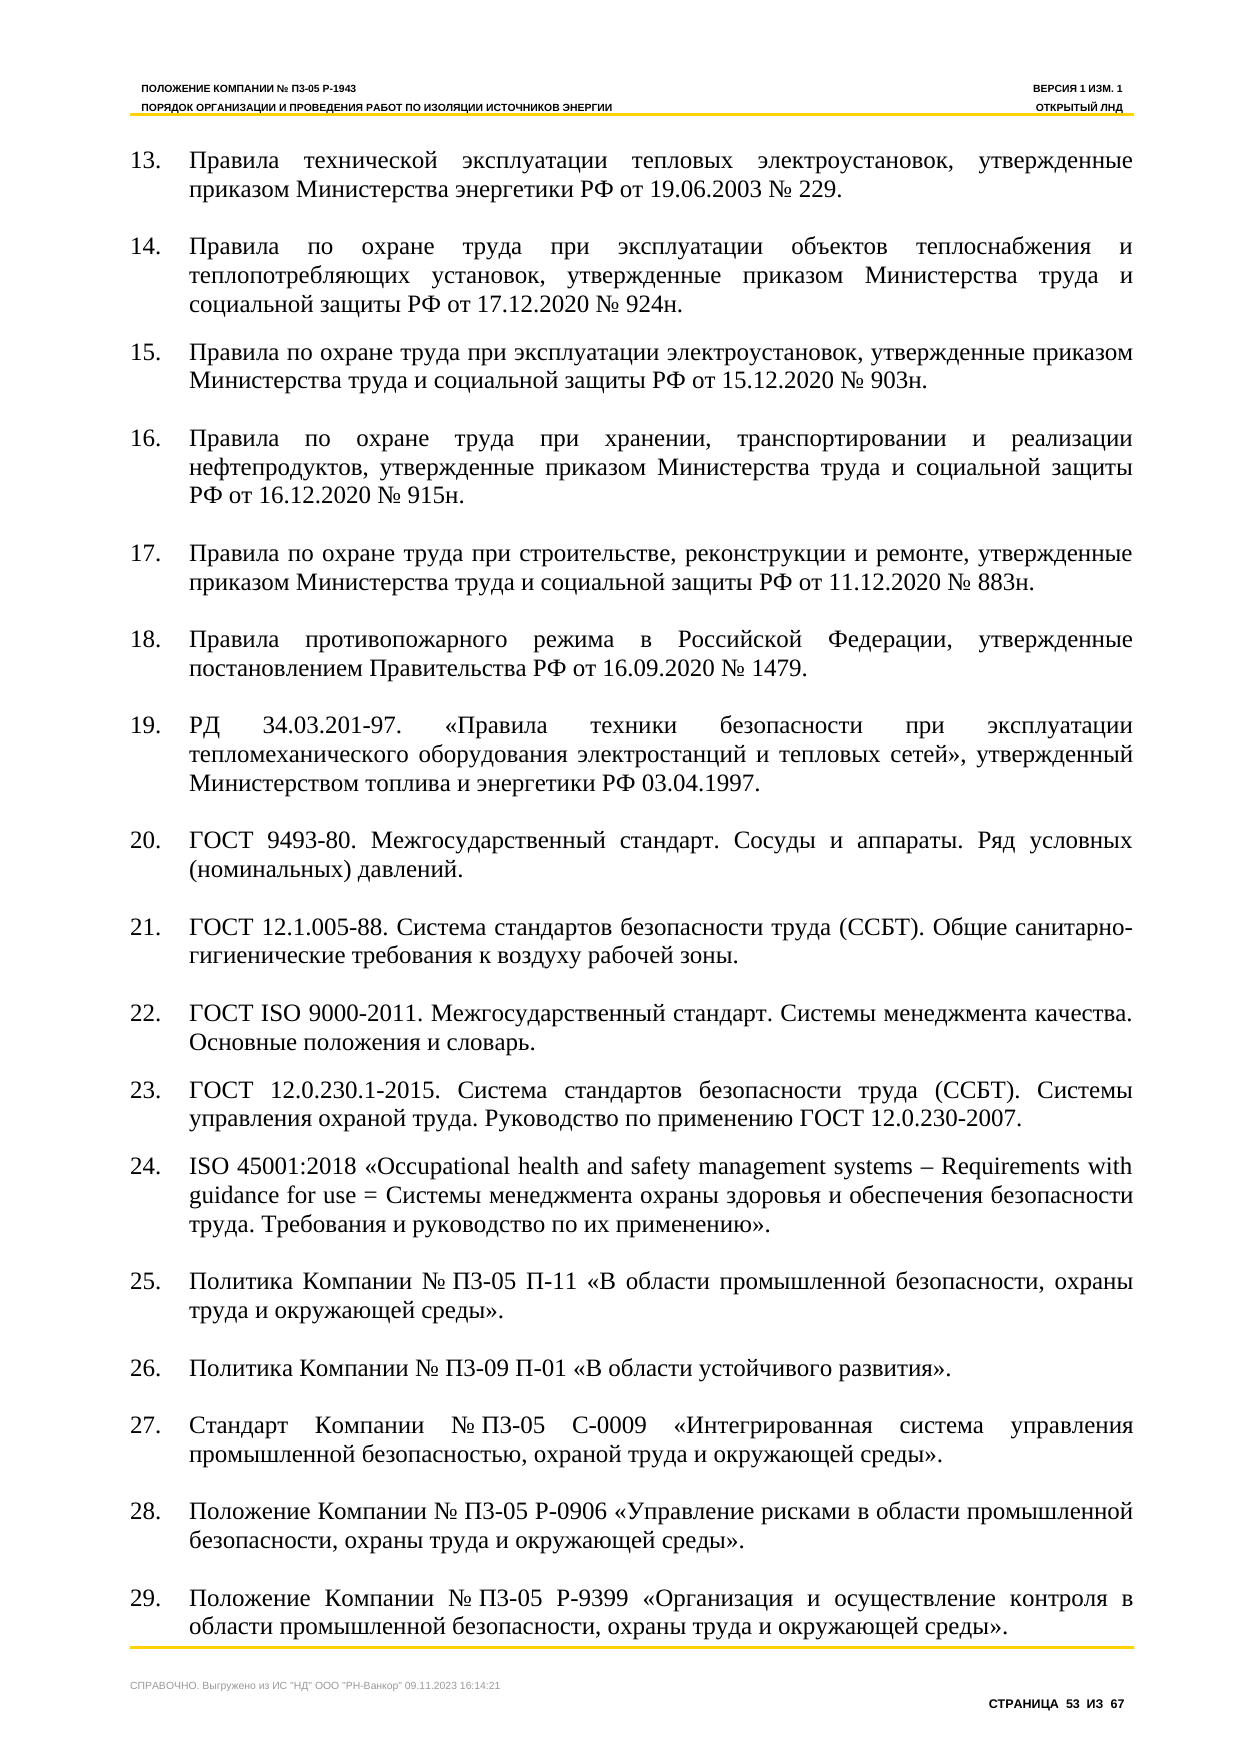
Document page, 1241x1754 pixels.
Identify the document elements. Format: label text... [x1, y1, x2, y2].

list ISO 45001:2018 «Occupational health and safety management systems – Requirements with guidance for use = Системы менеджмента охраны здоровья и обеспечения безопасности труда. Требования и руководство по их применению». [130, 1151, 1134, 1238]
list ГОСТ ISO 9000-2011. Межгосударственный стандарт. Системы менеджмента качества. Основные положения и словарь. [130, 998, 1134, 1056]
list РД 34.03.201-97. «Правила техники безопасности при эксплуатации тепломеханического оборудования электростанций и тепловых сетей», утвержденный Министерством топлива и энергетики РФ 03.04.1997. [130, 711, 1134, 797]
list Правила противопожарного режима в Российской Федерации, утвержденные постановлением Правительства РФ от 16.09.2020 № 1479. [130, 624, 1134, 682]
list Политика Компании № П3-09 П-01 «В области устойчивого развития». [130, 1353, 1134, 1381]
list Стандарт Компании № П3-05 С-0009 «Интегрированная система управления промышленной безопасностью, охраной труда и окружающей среды». [130, 1410, 1134, 1468]
list Правила по охране труда при хранении, транспортировании и реализации нефтепродуктов, утвержденные приказом Министерства труда и социальной защиты РФ от 16.12.2020 № 915н. [130, 423, 1134, 509]
list Правила по охране труда при строительстве, реконструкции и ремонте, утвержденные приказом Министерства труда и социальной защиты РФ от 11.12.2020 № 883н. [130, 538, 1134, 596]
list Правила технической эксплуатации тепловых электроустановок, утвержденные приказом Министерства энергетики РФ от 19.06.2003 № 229. [130, 145, 1134, 203]
list ГОСТ 12.0.230.1-2015. Система стандартов безопасности труда (ССБТ). Системы управления охраной труда. Руководство по применению ГОСТ 12.0.230-2007. [130, 1075, 1134, 1132]
list Правила по охране труда при эксплуатации электроустановок, утвержденные приказом Министерства труда и социальной защиты РФ от 15.12.2020 № 903н. [130, 337, 1134, 394]
list Политика Компании № П3-05 П-11 «В области промышленной безопасности, охраны труда и окружающей среды». [130, 1266, 1134, 1324]
list Положение Компании № П3-05 Р-9399 «Организация и осуществление контроля в области промышленной безопасности, охраны труда и окружающей среды». [130, 1583, 1134, 1640]
list Правила по охране труда при эксплуатации объектов теплоснабжения и теплопотребляющих установок, утвержденные приказом Министерства труда и социальной защиты РФ от 17.12.2020 № 924н. [130, 231, 1134, 318]
list ГОСТ 12.1.005-88. Система стандартов безопасности труда (ССБТ). Общие санитарно-гигиенические требования к воздуху рабочей зоны. [130, 912, 1134, 969]
list ГОСТ 9493-80. Межгосударственный стандарт. Сосуды и аппараты. Ряд условных (номинальных) давлений. [130, 826, 1134, 883]
list Положение Компании № П3-05 Р-0906 «Управление рисками в области промышленной безопасности, охраны труда и окружающей среды». [130, 1496, 1134, 1554]
